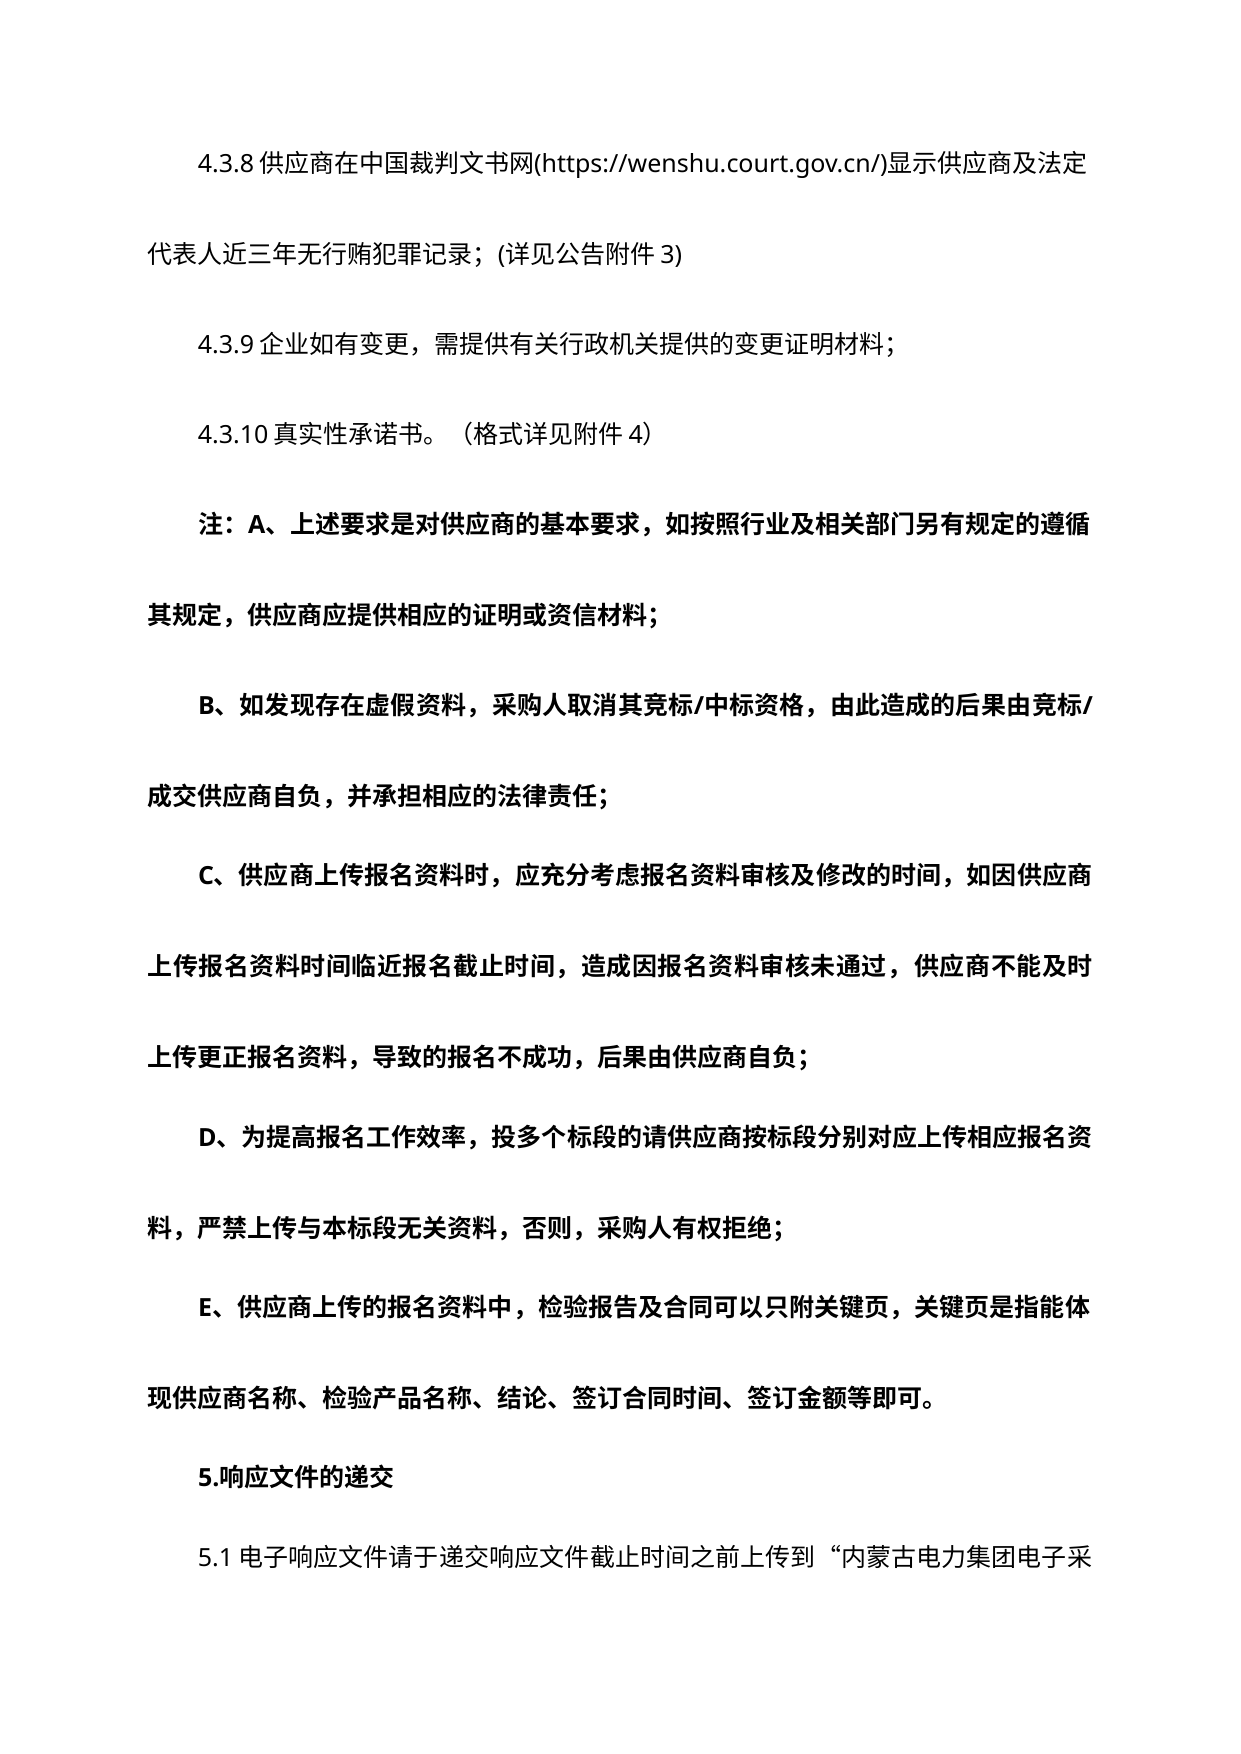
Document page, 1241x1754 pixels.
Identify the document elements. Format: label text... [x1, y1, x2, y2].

list 为提高报名工作效率，投多个标段的请供应商按标段分别对应上传相应报名资料，严禁上传与本标段无关资料，否则，采购人有权拒绝； [148, 1103, 1093, 1259]
list 如发现存在虚假资料，采购人取消其竞标/中标资格，由此造成的后果由竞标/成交供应商自负，并承担相应的法律责任； [148, 671, 1093, 827]
text 注：A、上述要求是对供应商的基本要求，如按照行业及相关部门另有规定的遵循其规定，供应商应提供相应的证明或资信材料； [148, 490, 1093, 646]
text 5.响应文件的递交 [148, 1443, 1093, 1508]
text 4.3.8供应商在中国裁判文书网(https://wenshu.court.gov.cn/)显示供应商及法定代表人近三年无行贿犯罪记录；(详见公告附件3) [148, 129, 1093, 285]
list 供应商上传报名资料时，应充分考虑报名资料审核及修改的时间，如因供应商上传报名资料时间临近报名截止时间，造成因报名资料审核未通过，供应商不能及时上传更正报名资料，导致的报名不成功，后果由供应商自负； [148, 841, 1093, 1088]
text 4.3.10真实性承诺书。（格式详见附件4） [148, 400, 1093, 465]
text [148, 1523, 1093, 1588]
text 4.3.9企业如有变更，需提供有关行政机关提供的变更证明材料； [148, 310, 1093, 375]
text E、供应商上传的报名资料中，检验报告及合同可以只附关键页，关键页是指能体现供应商名称、检验产品名称、结论、签订合同时间、签订金额等即可。 [148, 1273, 1093, 1429]
